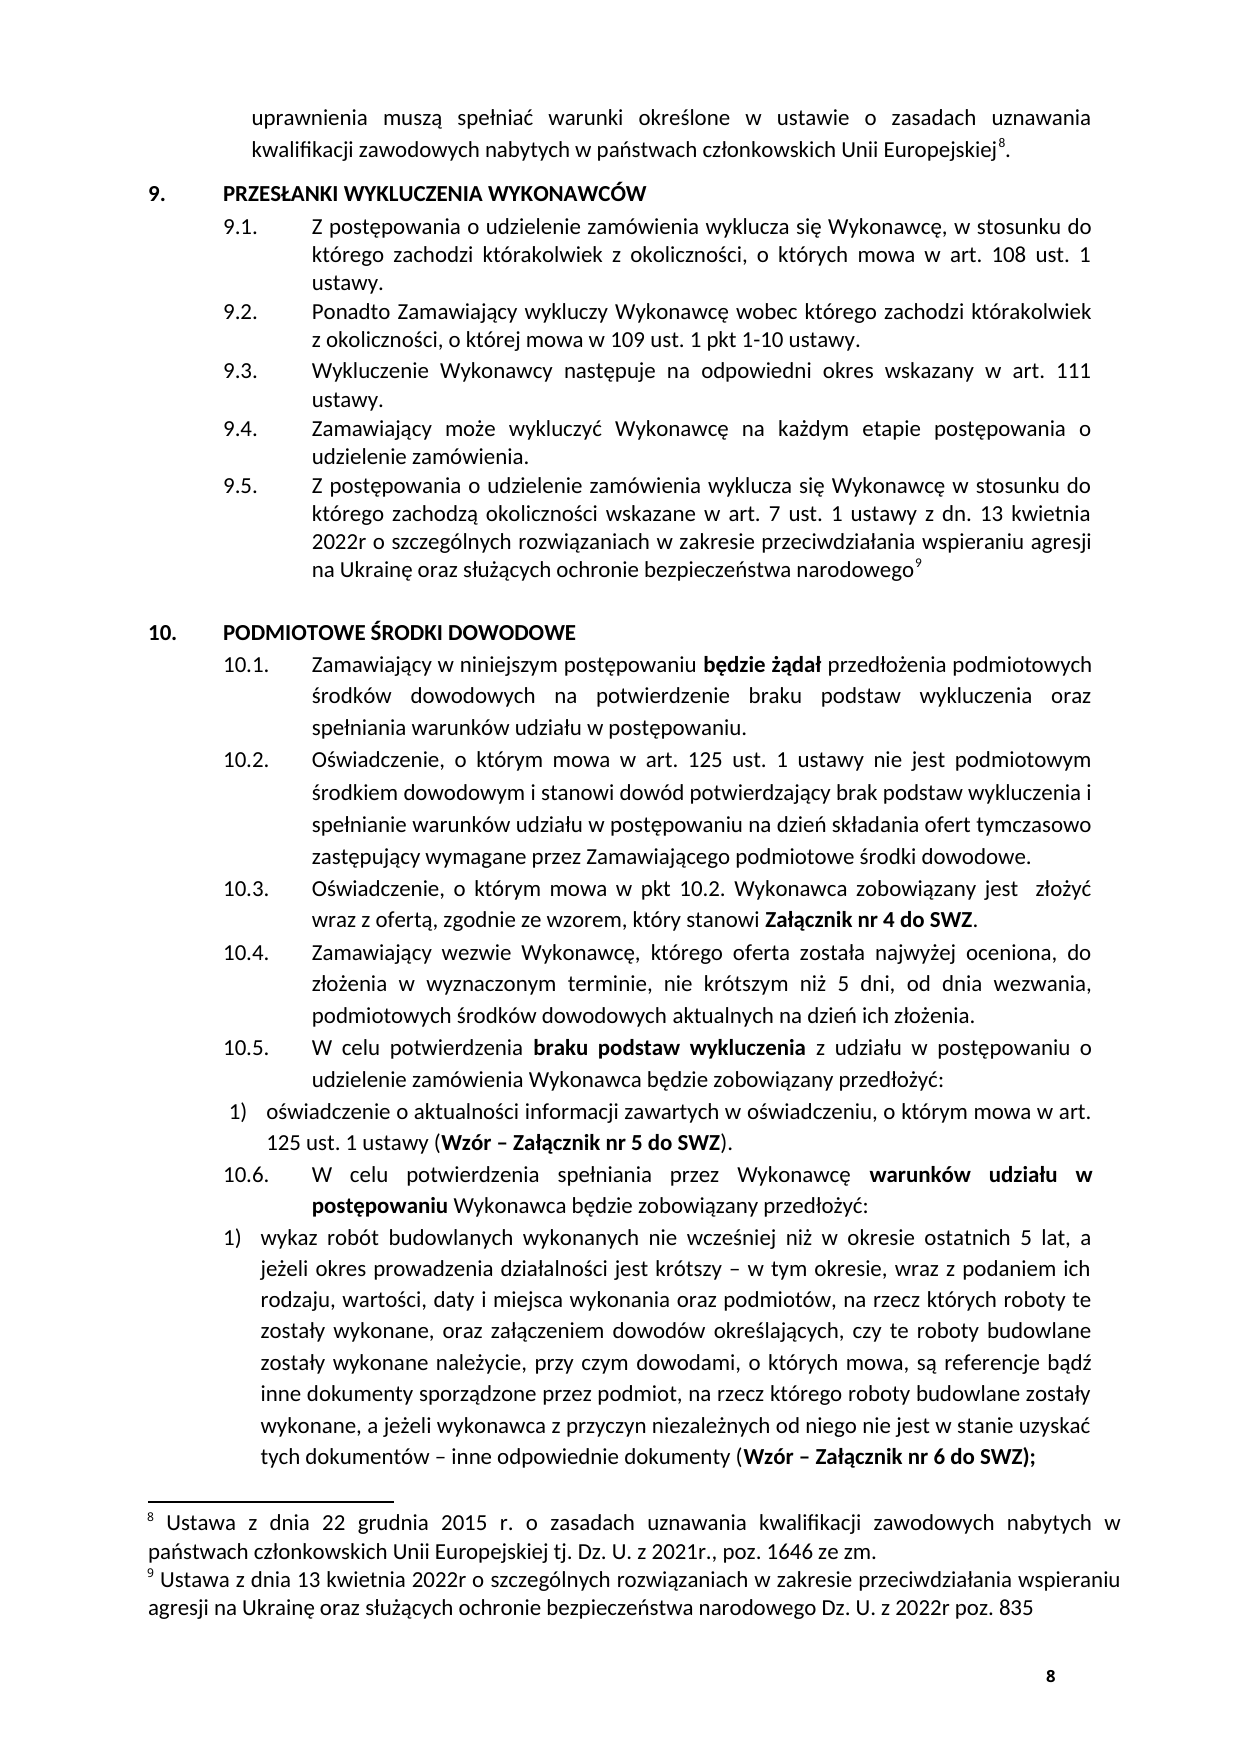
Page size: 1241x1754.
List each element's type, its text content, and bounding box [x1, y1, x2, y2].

list Zamawiający wezwie Wykonawcę, którego oferta została najwyżej oceniona, do złożenia w wyznaczonym terminie, nie krótszym niż 5 dni, od dnia wezwania, podmiotowych środków dowodowych aktualnych na dzień ich złożenia. [223, 938, 1093, 1029]
list Z postępowania o udzielenie zamówienia wyklucza się Wykonawcę, w stosunku do którego zachodzi którakolwiek z okoliczności, o których mowa w art. 108 ust. 1 ustawy. [223, 212, 1093, 296]
list W celu potwierdzenia spełniania przez Wykonawcę warunków udziału w postępowaniu Wykonawca będzie zobowiązany przedłożyć: [223, 1160, 1093, 1219]
list Zamawiający w niniejszym postępowaniu będzie żądał przedłożenia podmiotowych środków dowodowych na potwierdzenie braku podstaw wykluczenia oraz spełniania warunków udziału w postępowaniu. [223, 650, 1093, 741]
list W celu potwierdzenia braku podstaw wykluczenia z udziału w postępowaniu o udzielenie zamówienia Wykonawca będzie zobowiązany przedłożyć: [223, 1033, 1093, 1093]
list PODMIOTOWE ŚRODKI DOWODOWE [148, 618, 1093, 646]
list Wykluczenie Wykonawcy następuje na odpowiedni okres wskazany w art. 111 ustawy. [223, 357, 1093, 413]
list Oświadczenie, o którym mowa w pkt 10.2. Wykonawca zobowiązany jest złożyć wraz z ofertą, zgodnie ze wzorem, który stanowi Załącznik nr 4 do SWZ. [223, 874, 1093, 934]
list oświadczenie o aktualności informacji zawartych w oświadczeniu, o którym mowa w art. 125 ust. 1 ustawy (Wzór – Załącznik nr 5 do SWZ). [228, 1097, 1093, 1157]
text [251, 103, 1093, 163]
list PRZESŁANKI WYKLUCZENIA WYKONAWCÓW [148, 179, 1093, 207]
list Z postępowania o udzielenie zamówienia wyklucza się Wykonawcę w stosunku do którego zachodzą okoliczności wskazane w art. 7 ust. 1 ustawy z dn. 13 kwietnia 2022r o szczególnych rozwiązaniach w zakresie przeciwdziałania wspieraniu agresji na Ukrainę oraz służących ochronie bezpieczeństwa narodowego [223, 471, 1093, 583]
list Oświadczenie, o którym mowa w art. 125 ust. 1 ustawy nie jest podmiotowym środkiem dowodowym i stanowi dowód potwierdzający brak podstaw wykluczenia i spełnianie warunków udziału w postępowaniu na dzień składania ofert tymczasowo zastępujący wymagane przez Zamawiającego podmiotowe środki dowodowe. [223, 745, 1093, 870]
list wykaz robót budowlanych wykonanych nie wcześniej niż w okresie ostatnich 5 lat, a jeżeli okres prowadzenia działalności jest krótszy – w tym okresie, wraz z podaniem ich rodzaju, wartości, daty i miejsca wykonania oraz podmiotów, na rzecz których roboty te zostały wykonane, oraz załączeniem dowodów określających, czy te roboty budowlane zostały wykonane należycie, przy czym dowodami, o których mowa, są referencje bądź inne dokumenty sporządzone przez podmiot, na rzecz którego roboty budowlane zostały wykonane, a jeżeli wykonawca z przyczyn niezależnych od niego nie jest w stanie uzyskać tych dokumentów – inne odpowiednie dokumenty (Wzór – Załącznik nr 6 do SWZ); [223, 1223, 1093, 1470]
list Zamawiający może wykluczyć Wykonawcę na każdym etapie postępowania o udzielenie zamówienia. [223, 414, 1093, 470]
list Ponadto Zamawiający wykluczy Wykonawcę wobec którego zachodzi którakolwiek z okoliczności, o której mowa w 109 ust. 1 pkt 1-10 ustawy. [223, 297, 1093, 353]
